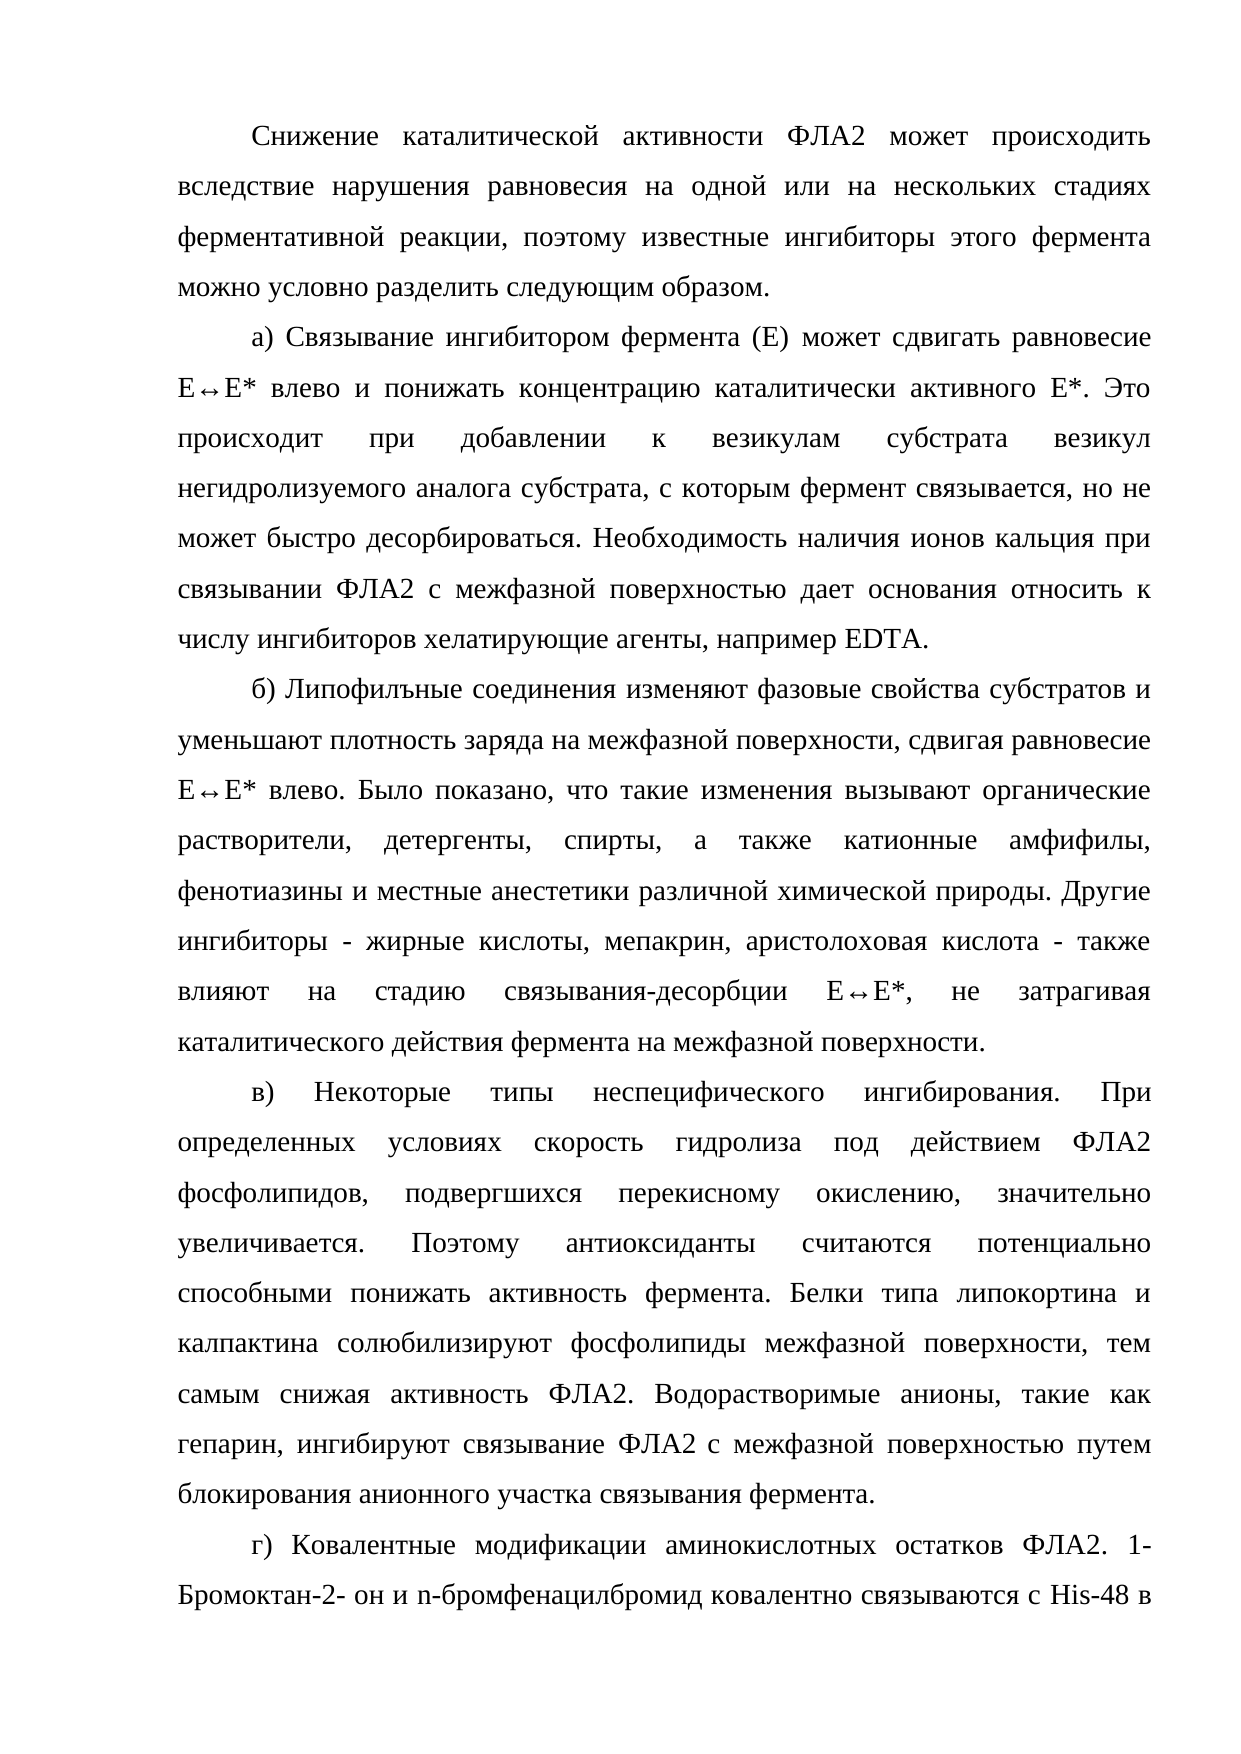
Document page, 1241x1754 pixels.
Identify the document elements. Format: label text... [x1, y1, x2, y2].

text б) Липофилъные соединения изменяют фазовые свойства субстратов и уменьшают плотность заряда на межфазной поверхности, сдвигая равновесие Е↔Е* влево. Было показано, что такие изменения вызывают органические растворители, детергенты, спирты, а также катионные амфифилы, фенотиазины и местные анестетики различной химической природы. Другие ингибиторы - жирные кислоты, мепакрин, аристолоховая кислота - также влияют на стадию связывания-десорбции Е↔Е*, не затрагивая каталитического действия фермента на межфазной поверхности. [177, 672, 1152, 1057]
text в) Некоторые типы неспецифического ингибирования. При определенных условиях скорость гидролиза под действием ФЛА2 фосфолипидов, подвергшихся перекисному окислению, значительно увеличивается. Поэтому антиоксиданты считаются потенциально способными понижать активность фермента. Белки типа липокортина и калпактина солюбилизируют фосфолипиды межфазной поверхности, тем самым снижая активность ФЛА2. Водорастворимые анионы, такие как гепарин, ингибируют связывание ФЛА2 с межфазной поверхностью путем блокирования анионного участка связывания фермента. [177, 1074, 1152, 1510]
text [177, 1527, 1152, 1611]
text Снижение каталитической активности ФЛА2 может происходить вследствие нарушения равновесия на одной или на нескольких стадиях ферментативной реакции, поэтому известные ингибиторы этого фермента можно условно разделить следующим образом. [177, 118, 1152, 303]
text а) Связывание ингибитором фермента (Е) может сдвигать равновесие Е↔Е* влево и понижать концентрацию каталитически активного Е*. Это происходит при добавлении к везикулам субстрата везикул негидролизуемого аналога субстрата, с которым фермент связывается, но не может быстро десорбироваться. Необходимость наличия ионов кальция при связывании ФЛА2 с межфазной поверхностью дает основания относить к числу ингибиторов хелатирующие агенты, например EDTA. [177, 319, 1152, 655]
